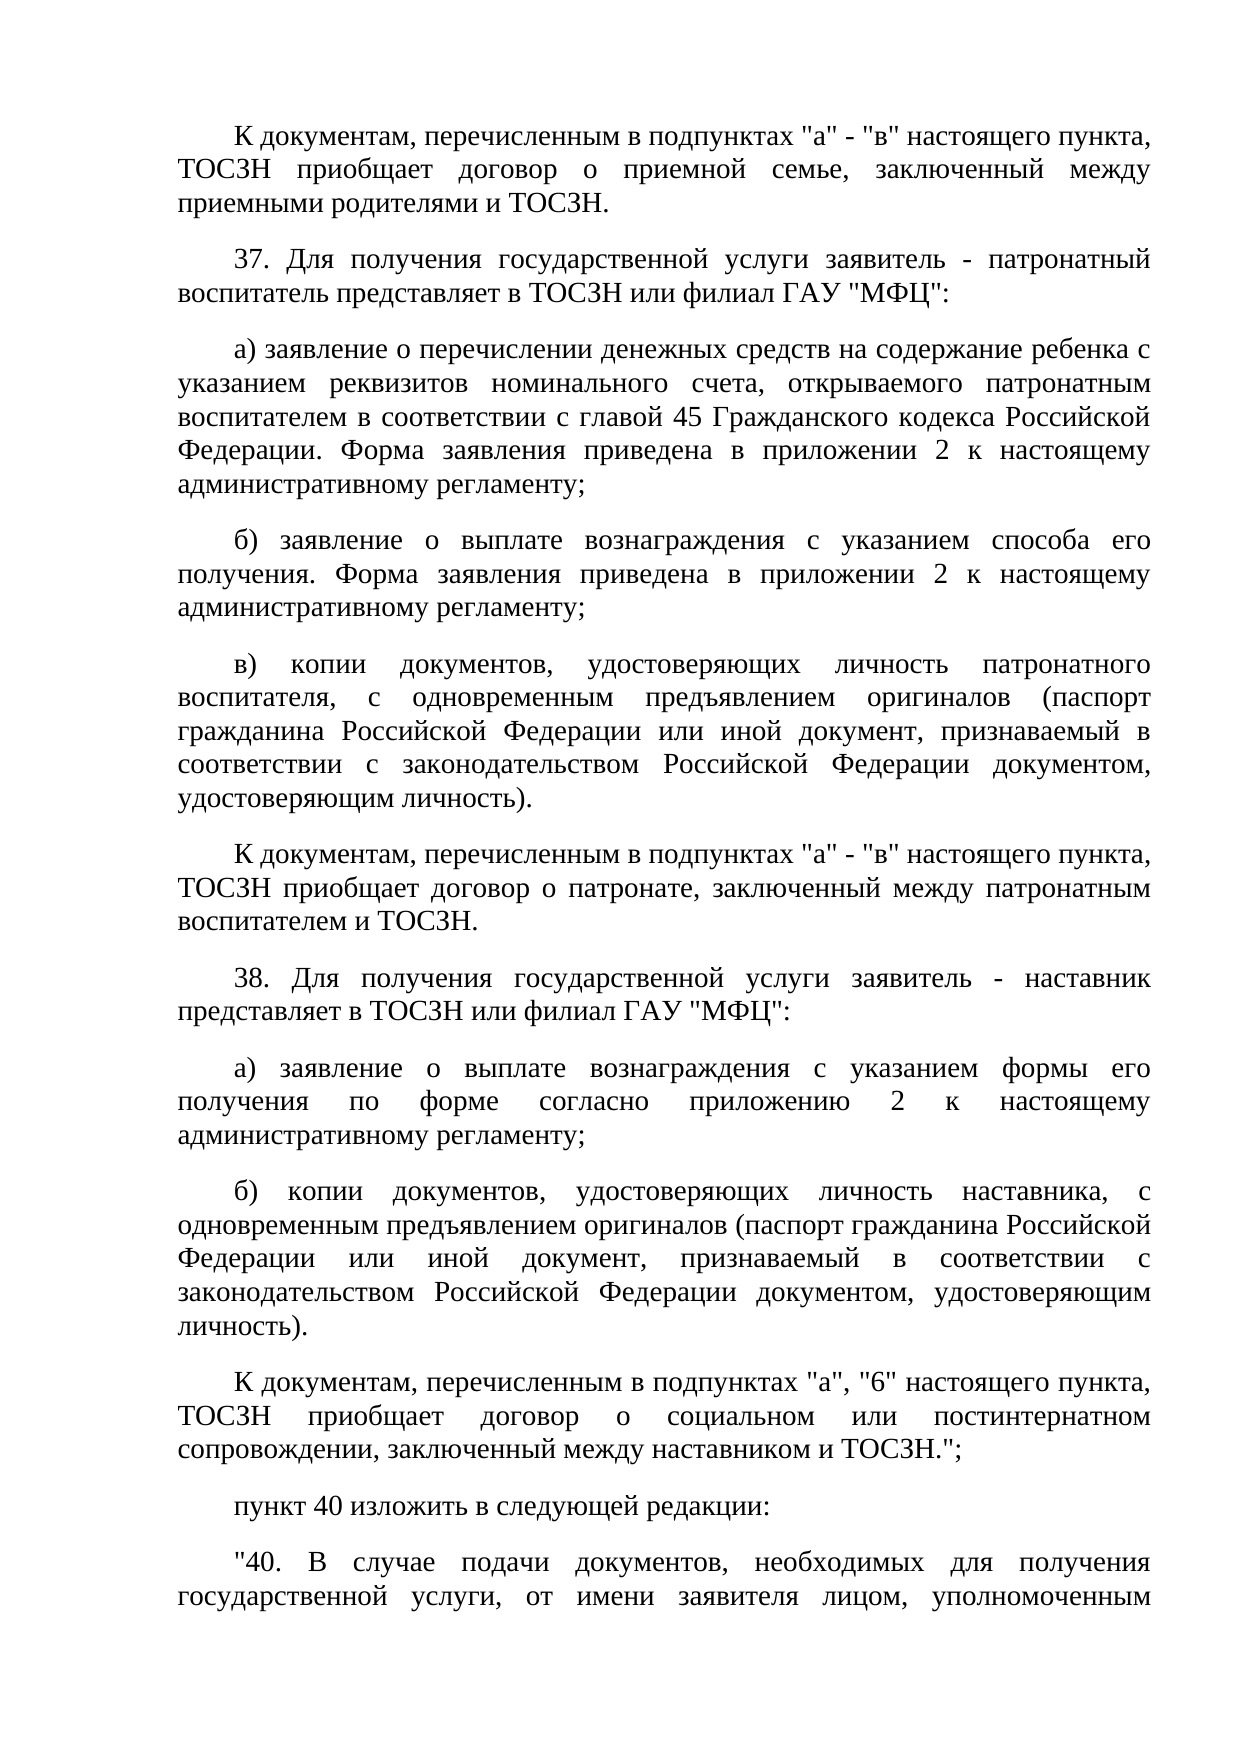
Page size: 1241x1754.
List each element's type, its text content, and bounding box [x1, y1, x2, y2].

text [177, 1544, 1152, 1611]
text б) копии документов, удостоверяющих личность наставника, с одновременным предъявлением оригиналов (паспорт гражданина Российской Федерации или иной документ, признаваемый в соответствии с законодательством Российской Федерации документом, удостоверяющим личность). [177, 1173, 1152, 1341]
text а) заявление о выплате вознаграждения с указанием формы его получения по форме согласно приложению 2 к настоящему административному регламенту; [177, 1050, 1152, 1151]
text в) копии документов, удостоверяющих личность патронатного воспитателя, с одновременным предъявлением оригиналов (паспорт гражданина Российской Федерации или иной документ, признаваемый в соответствии с законодательством Российской Федерации документом, удостоверяющим личность). [177, 646, 1152, 813]
text 37. Для получения государственной услуги заявитель - патронатный воспитатель представляет в ТОСЗН или филиал ГАУ "МФЦ": [177, 242, 1152, 309]
text 38. Для получения государственной услуги заявитель - наставник представляет в ТОСЗН или филиал ГАУ "МФЦ": [177, 960, 1152, 1027]
text а) заявление о перечислении денежных средств на содержание ребенка с указанием реквизитов номинального счета, открываемого патронатным воспитателем в соответствии с главой 45 Гражданского кодекса Российской Федерации. Форма заявления приведена в приложении 2 к настоящему административному регламенту; [177, 332, 1152, 499]
text К документам, перечисленным в подпунктах "а" - "в" настоящего пункта, ТОСЗН приобщает договор о приемной семье, заключенный между приемными родителями и ТОСЗН. [177, 118, 1152, 219]
text пункт 40 изложить в следующей редакции: [177, 1488, 1152, 1521]
text К документам, перечисленным в подпунктах "а" - "в" настоящего пункта, ТОСЗН приобщает договор о патронате, заключенный между патронатным воспитателем и ТОСЗН. [177, 836, 1152, 937]
text К документам, перечисленным в подпунктах "а", "6" настоящего пункта, ТОСЗН приобщает договор о социальном или постинтернатном сопровождении, заключенный между наставником и ТОСЗН."; [177, 1364, 1152, 1465]
